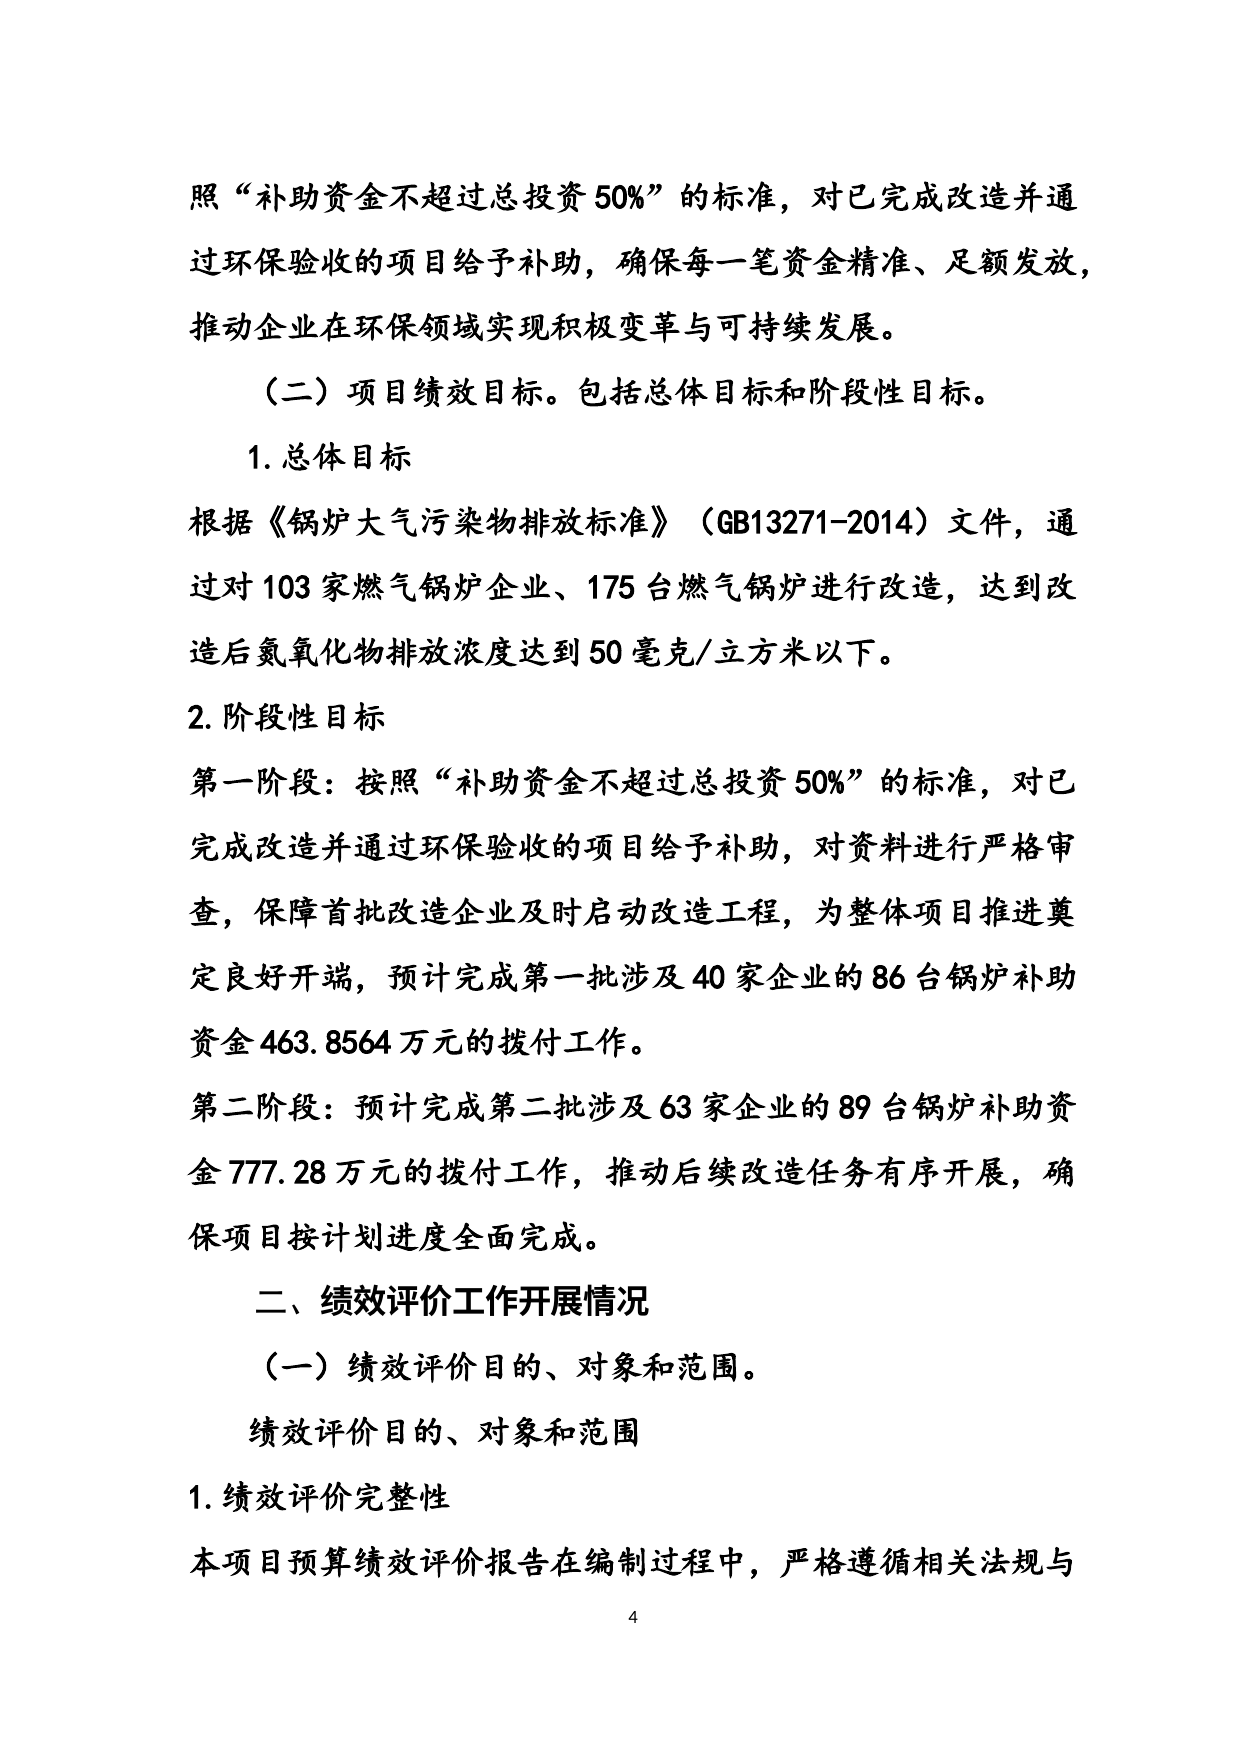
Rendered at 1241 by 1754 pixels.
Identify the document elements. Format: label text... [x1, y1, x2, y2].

text （一）绩效评价目的、对象和范围。 [187, 1332, 1078, 1397]
text （二）项目绩效目标。包括总体目标和阶段性目标。 [187, 357, 1078, 422]
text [187, 162, 1078, 357]
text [187, 1397, 1078, 1592]
text 1.总体目标 根据《锅炉大气污染物排放标准》（GB13271-2014）文件，通过对103家燃气锅炉企业、175台燃气锅炉进行改造，达到改造后氮氧化物排放浓度达到50毫克/立方米以下。 2.阶段性目标 第一阶段：按照“补助资金不超过总投资50%”的标准，对已完成改造并通过环保验收的项目给予补助，对资料进行严格审查，保障首批改造企业及时启动改造工程，为整体项目推进奠定良好开端，预计完成第一批涉及40家企业的86台锅炉补助资金463.8564万元的拨付工作。 第二阶段：预计完成第二批涉及63家企业的89台锅炉补助资金777.28万元的拨付工作，推动后续改造任务有序开展，确保项目按计划进度全面完成。 [187, 422, 1078, 1267]
text 二、绩效评价工作开展情况 [187, 1267, 1078, 1332]
